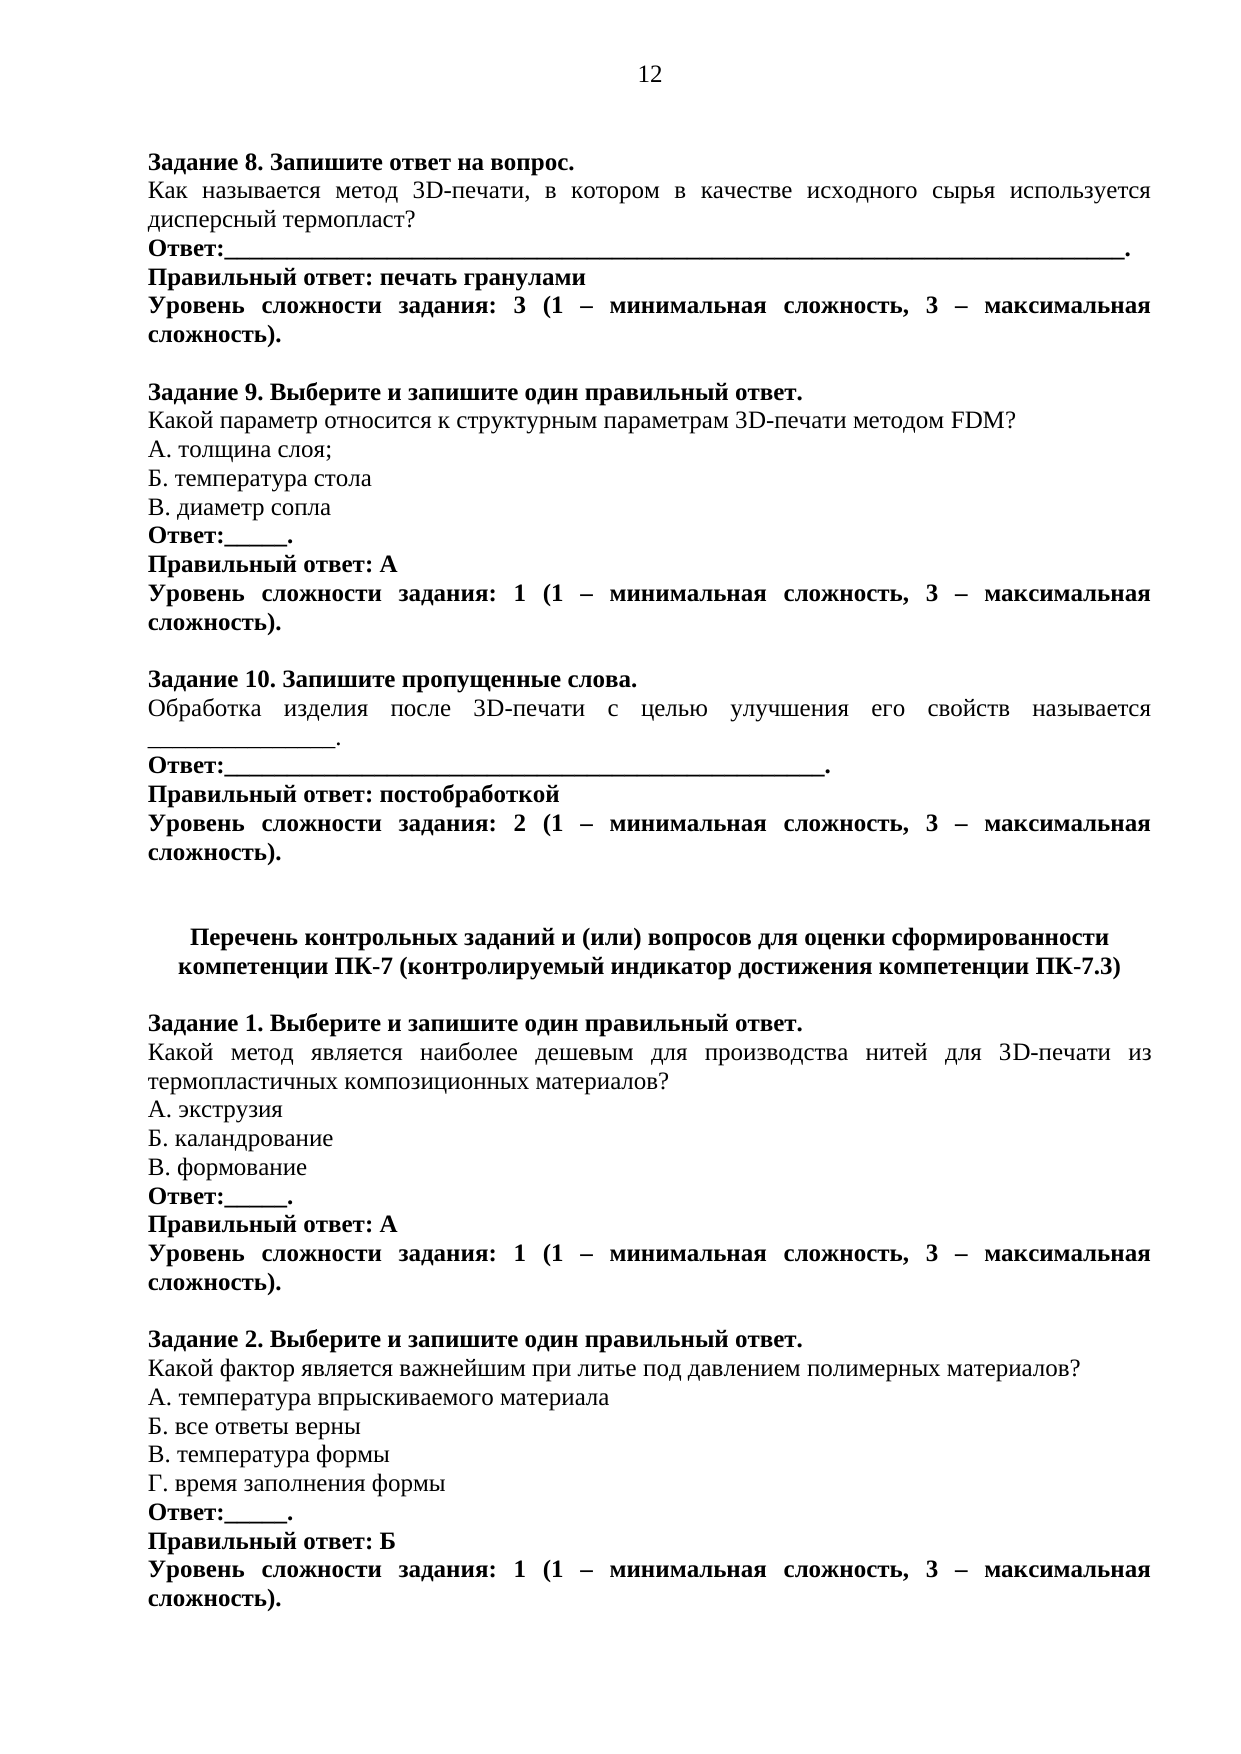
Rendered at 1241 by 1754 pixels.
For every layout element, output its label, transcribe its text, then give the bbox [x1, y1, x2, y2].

text А. экструзия [148, 1094, 1152, 1123]
text Задание 1. Выберите и запишите один правильный ответ. [148, 1008, 1152, 1037]
text Г. время заполнения формы [148, 1468, 1152, 1497]
text Ответ:________________________________________________________________________. [148, 233, 1152, 262]
text Правильный ответ: А [148, 549, 1152, 578]
text Задание 10. Запишите пропущенные слова. [148, 664, 1152, 693]
text Правильный ответ: А [148, 1209, 1152, 1238]
text Уровень сложности задания: 1 (1 – минимальная сложность, 3 – максимальная сложность). [148, 1238, 1152, 1296]
text В. температура формы [148, 1439, 1152, 1468]
text Задание 8. Запишите ответ на вопрос. [148, 147, 1152, 176]
text Ответ:_____. [148, 1497, 1152, 1526]
text В. диаметр сопла [148, 492, 1152, 521]
text Задание 2. Выберите и запишите один правильный ответ. [148, 1324, 1152, 1353]
text Б. все ответы верны [148, 1411, 1152, 1439]
text Б. каландрование [148, 1123, 1152, 1152]
text Задание 9. Выберите и запишите один правильный ответ. [148, 377, 1152, 406]
text Правильный ответ: Б [148, 1526, 1152, 1554]
text Какой метод является наиболее дешевым для производства нитей для 3D-печати из термопластичных композиционных материалов? [148, 1037, 1152, 1094]
text Ответ:_____. [148, 1181, 1152, 1209]
text Правильный ответ: постобработкой [148, 779, 1152, 808]
text Какой фактор является важнейшим при литье под давлением полимерных материалов? [148, 1353, 1152, 1382]
text Как называется метод 3D-печати, в котором в качестве исходного сырья используется дисперсный термопласт? [148, 176, 1152, 233]
text Ответ:________________________________________________. [148, 751, 1152, 779]
text Правильный ответ: печать гранулами [148, 262, 1152, 291]
text Уровень сложности задания: 1 (1 – минимальная сложность, 3 – максимальная сложность). [148, 578, 1152, 636]
text Уровень сложности задания: 1 (1 – минимальная сложность, 3 – максимальная сложность). [148, 1554, 1152, 1612]
text А. толщина слоя; [148, 434, 1152, 463]
text Б. температура стола [148, 463, 1152, 492]
text А. температура впрыскиваемого материала [148, 1382, 1152, 1411]
text В. формование [148, 1152, 1152, 1181]
text Перечень контрольных заданий и (или) вопросов для оценки сформированности компетенции ПК-7 (контролируемый индикатор достижения компетенции ПК-7.3) [148, 922, 1152, 979]
text Обработка изделия после 3D-печати с целью улучшения его свойств называется _______________. [148, 693, 1152, 751]
text Уровень сложности задания: 3 (1 – минимальная сложность, 3 – максимальная сложность). [148, 291, 1152, 348]
text Какой параметр относится к структурным параметрам 3D-печати методом FDM? [148, 406, 1152, 434]
text Уровень сложности задания: 2 (1 – минимальная сложность, 3 – максимальная сложность). [148, 808, 1152, 866]
text Ответ:_____. [148, 521, 1152, 549]
